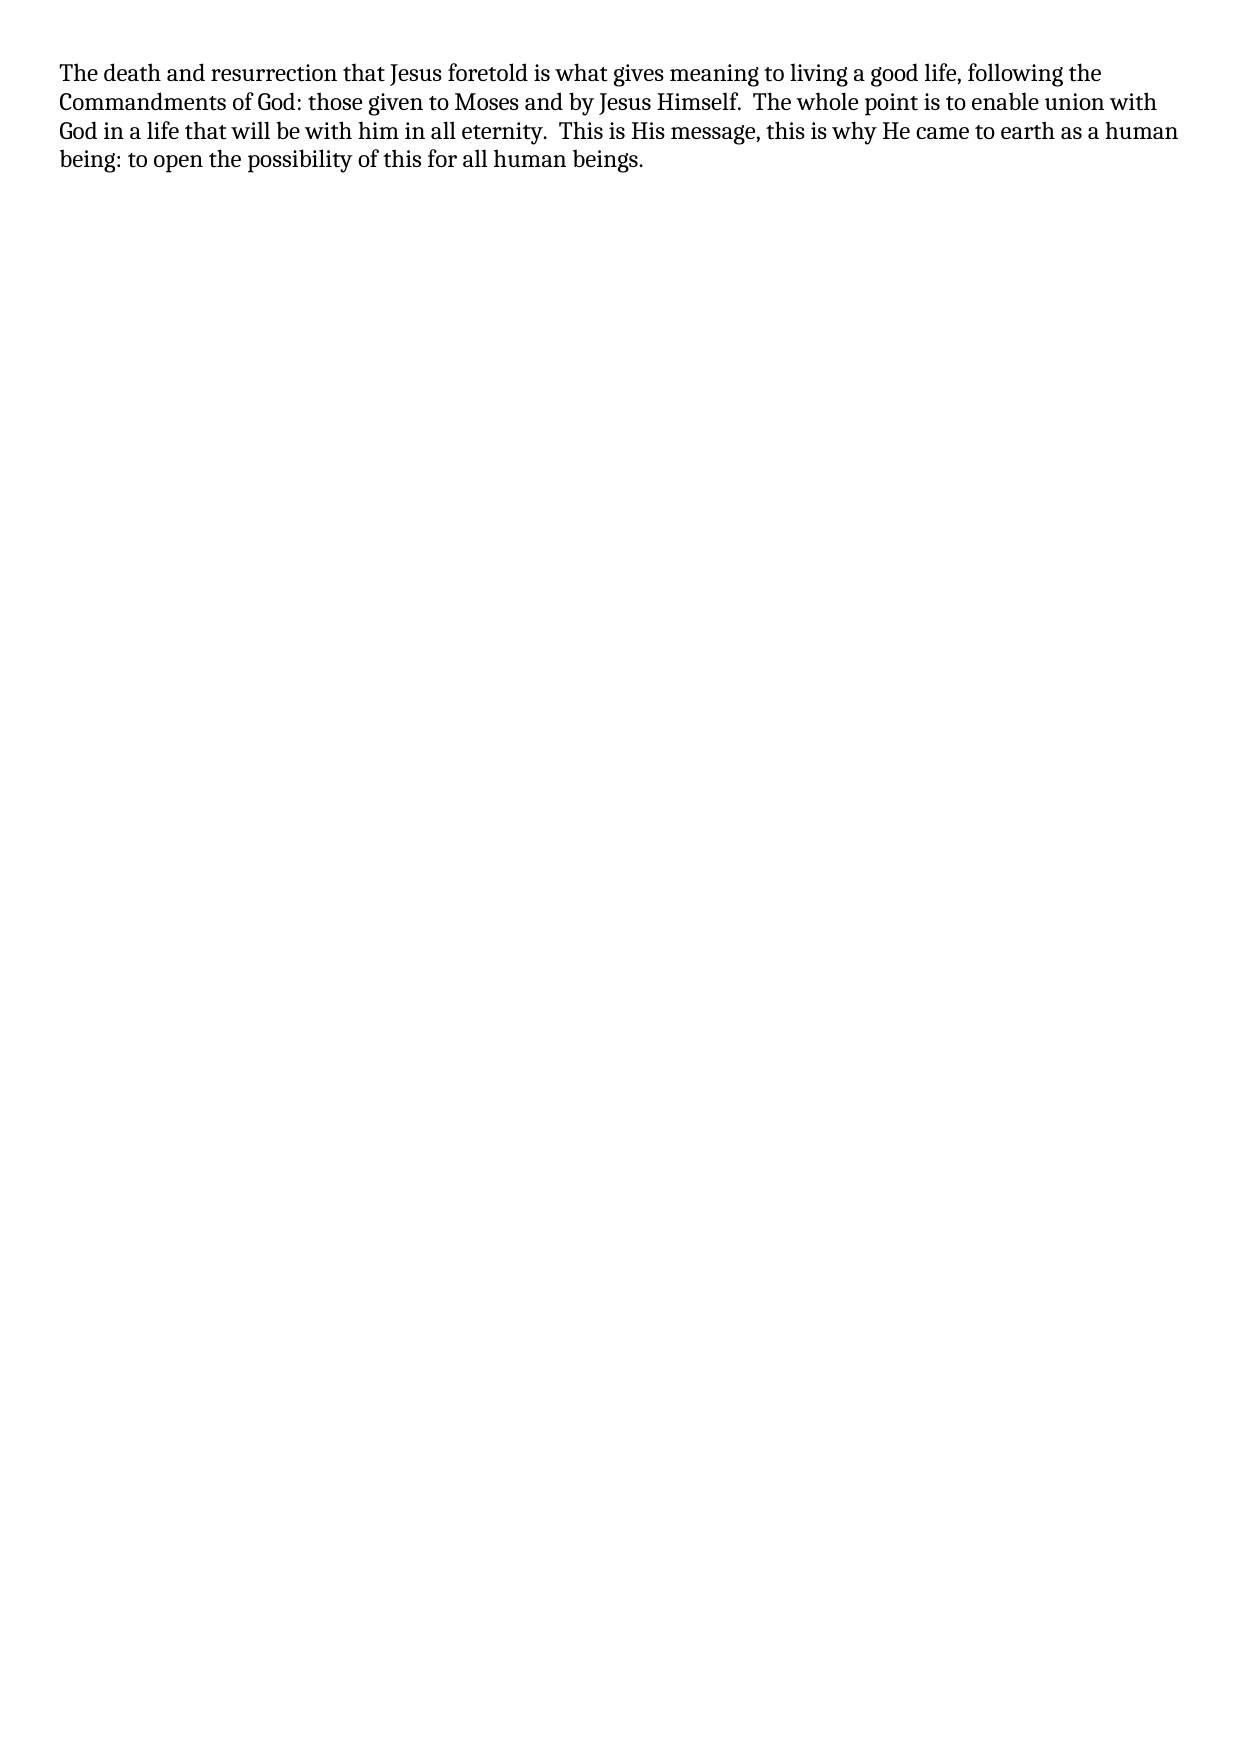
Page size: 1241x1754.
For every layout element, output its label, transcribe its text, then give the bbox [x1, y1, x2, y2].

text The death and resurrection that Jesus foretold is what gives meaning to living a good life, following the Commandments of God: those given to Moses and by Jesus Himself. The whole point is to enable union with God in a life that will be with him in all eternity. This is His message, this is why He came to earth as a human being: to open the possibility of this for all human beings. [59, 59, 1181, 174]
